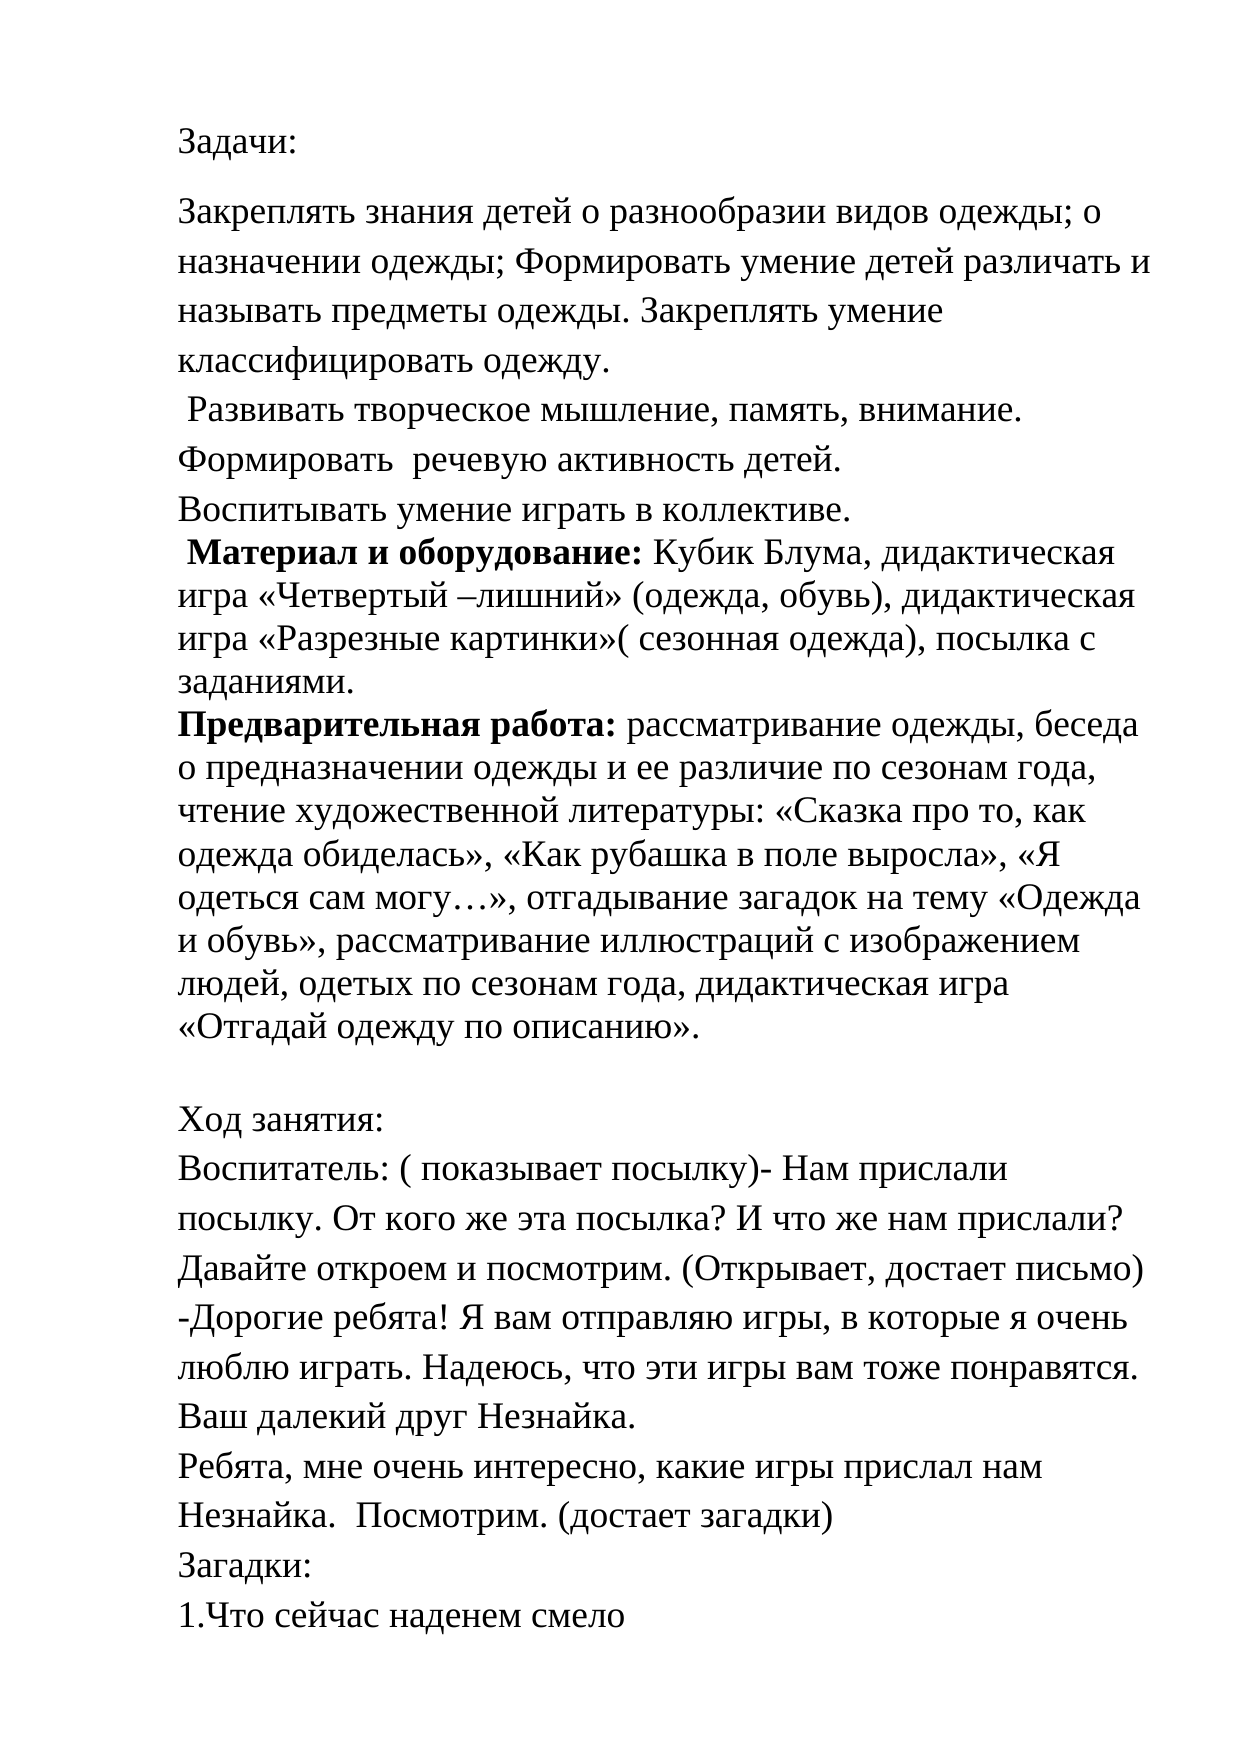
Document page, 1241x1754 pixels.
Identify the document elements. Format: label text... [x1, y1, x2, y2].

text -Дорогие ребята! Я вам отправляю игры, в которые я очень люблю играть. Надеюсь, что эти игры вам тоже понравятся. Ваш далекий друг Незнайка. [177, 1294, 1152, 1437]
text Загадки: [177, 1542, 1152, 1586]
text Ход занятия: [177, 1096, 1152, 1139]
text Ребята, мне очень интересно, какие игры прислал нам Незнайка. Посмотрим. (достает загадки) [177, 1443, 1152, 1536]
text Задачи: [177, 118, 1152, 161]
text Воспитатель: ( показывает посылку)- Нам прислали посылку. От кого же эта посылка? И что же нам прислали? Давайте откроем и посмотрим. (Открывает, достает письмо) [177, 1146, 1152, 1288]
text 1.Что сейчас наденем смело [177, 1592, 1152, 1635]
text Предварительная работа: рассматривание одежды, беседа о предназначении одежды и ее различие по сезонам года, чтение художественной литературы: «Сказка про то, как одежда обиделась», «Как рубашка в поле выросла», «Я одеться сам могу…», отгадывание загадок на тему «Одежда и обувь», рассматривание иллюстраций с изображением людей, одетых по сезонам года, дидактическая игра «Отгадай одежду по описанию». [177, 702, 1152, 1047]
text Формировать речевую активность детей. [177, 436, 1152, 479]
text Развивать творческое мышление, память, внимание. [177, 387, 1152, 430]
text Закреплять знания детей о разнообразии видов одежды; о назначении одежды; Формировать умение детей различать и называть предметы одежды. Закреплять умение классифицировать одежду. [177, 188, 1152, 380]
text Воспитывать умение играть в коллективе. [177, 486, 1152, 529]
text Материал и оборудование: Кубик Блума, дидактическая игра «Четвертый –лишний» (одежда, обувь), дидактическая игра «Разрезные картинки»( сезонная одежда), посылка с заданиями. [177, 529, 1152, 702]
